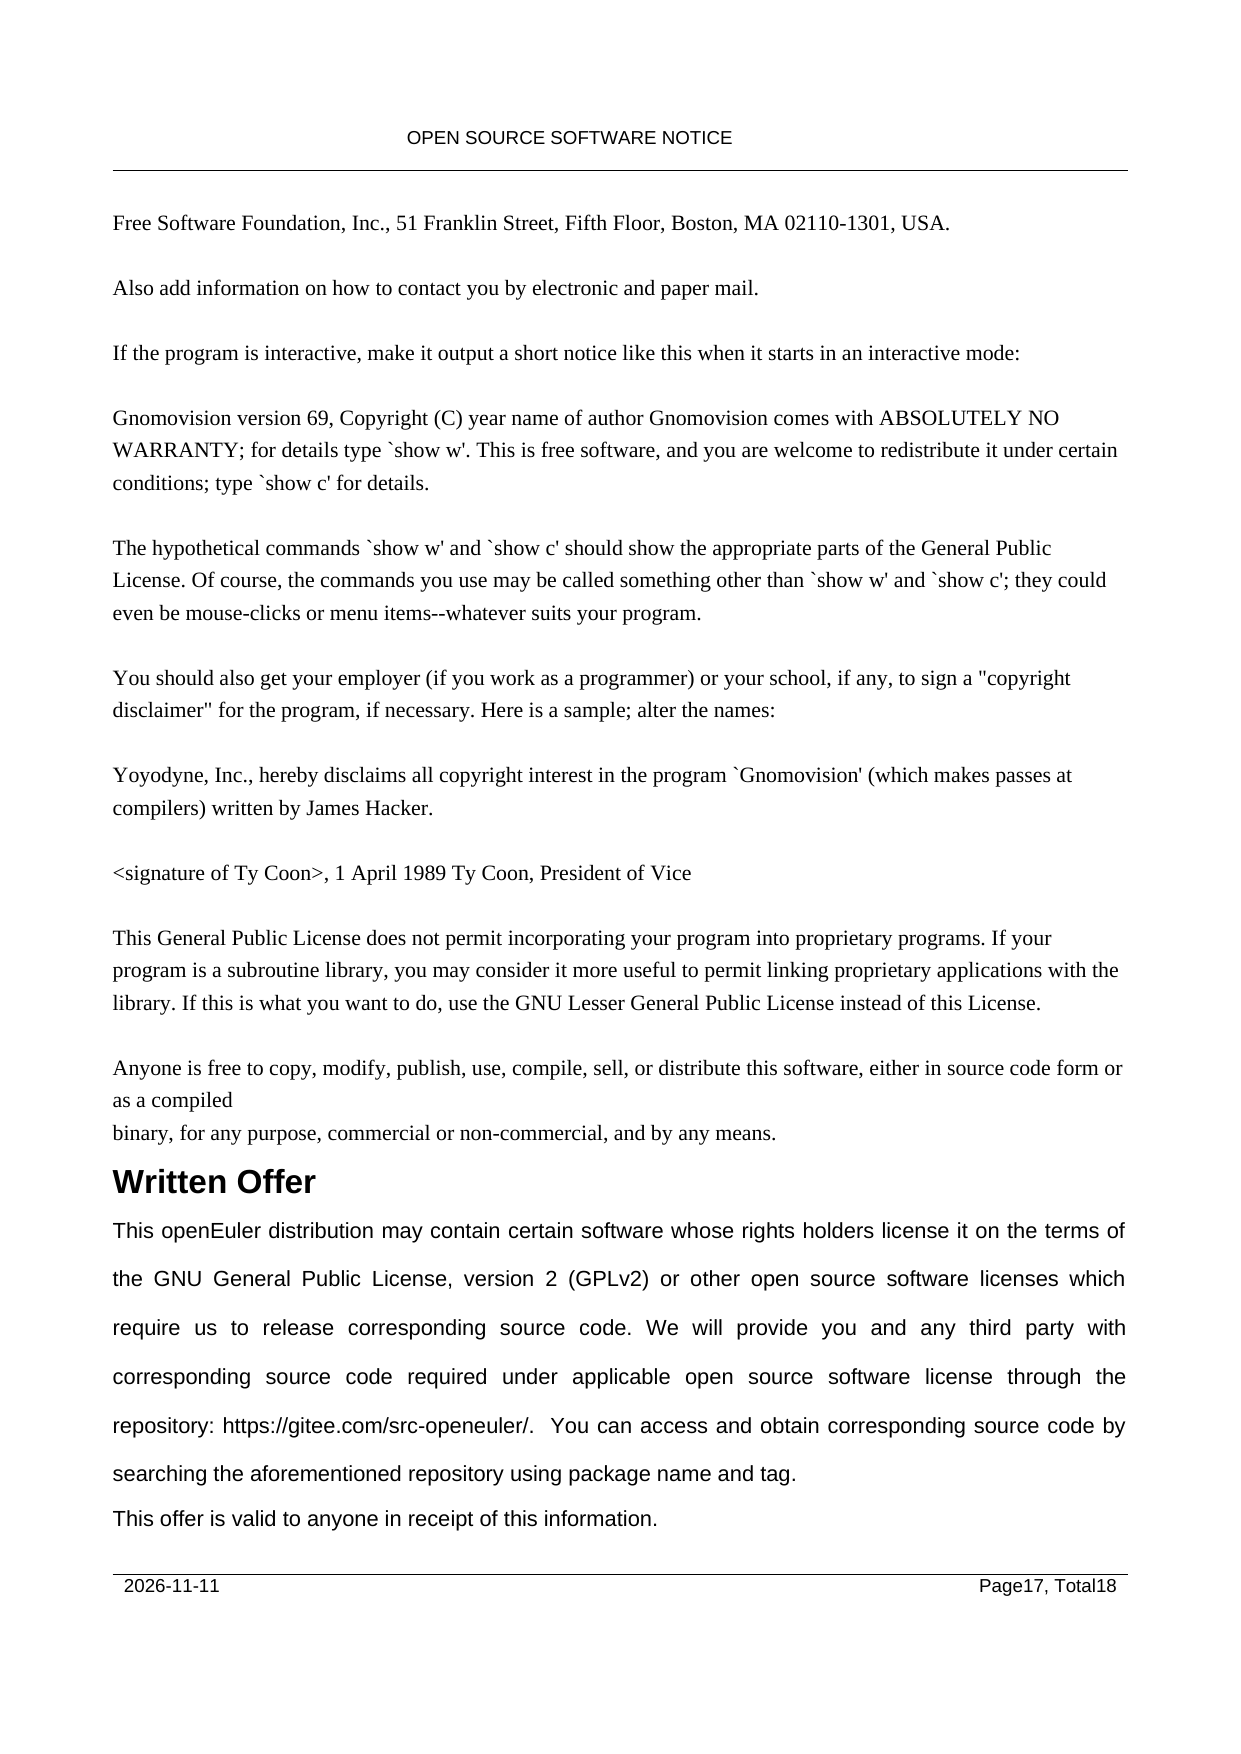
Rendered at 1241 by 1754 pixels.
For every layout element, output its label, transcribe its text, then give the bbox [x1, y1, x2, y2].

text This offer is valid to anyone in receipt of this information. [112, 1503, 1128, 1535]
text Written Offer [112, 1149, 1128, 1214]
text This openEuler distribution may contain certain software whose rights holders license it on the terms of the GNU General Public License, version 2 (GPLv2) or other open source software licenses which require us to release corresponding source code. We will provide you and any third party with corresponding source code required under applicable open source software license through the repository: https://gitee.com/src-openeuler/. You can access and obtain corresponding source code by searching the aforementioned repository using package name and tag. [112, 1214, 1128, 1490]
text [112, 206, 1128, 1149]
